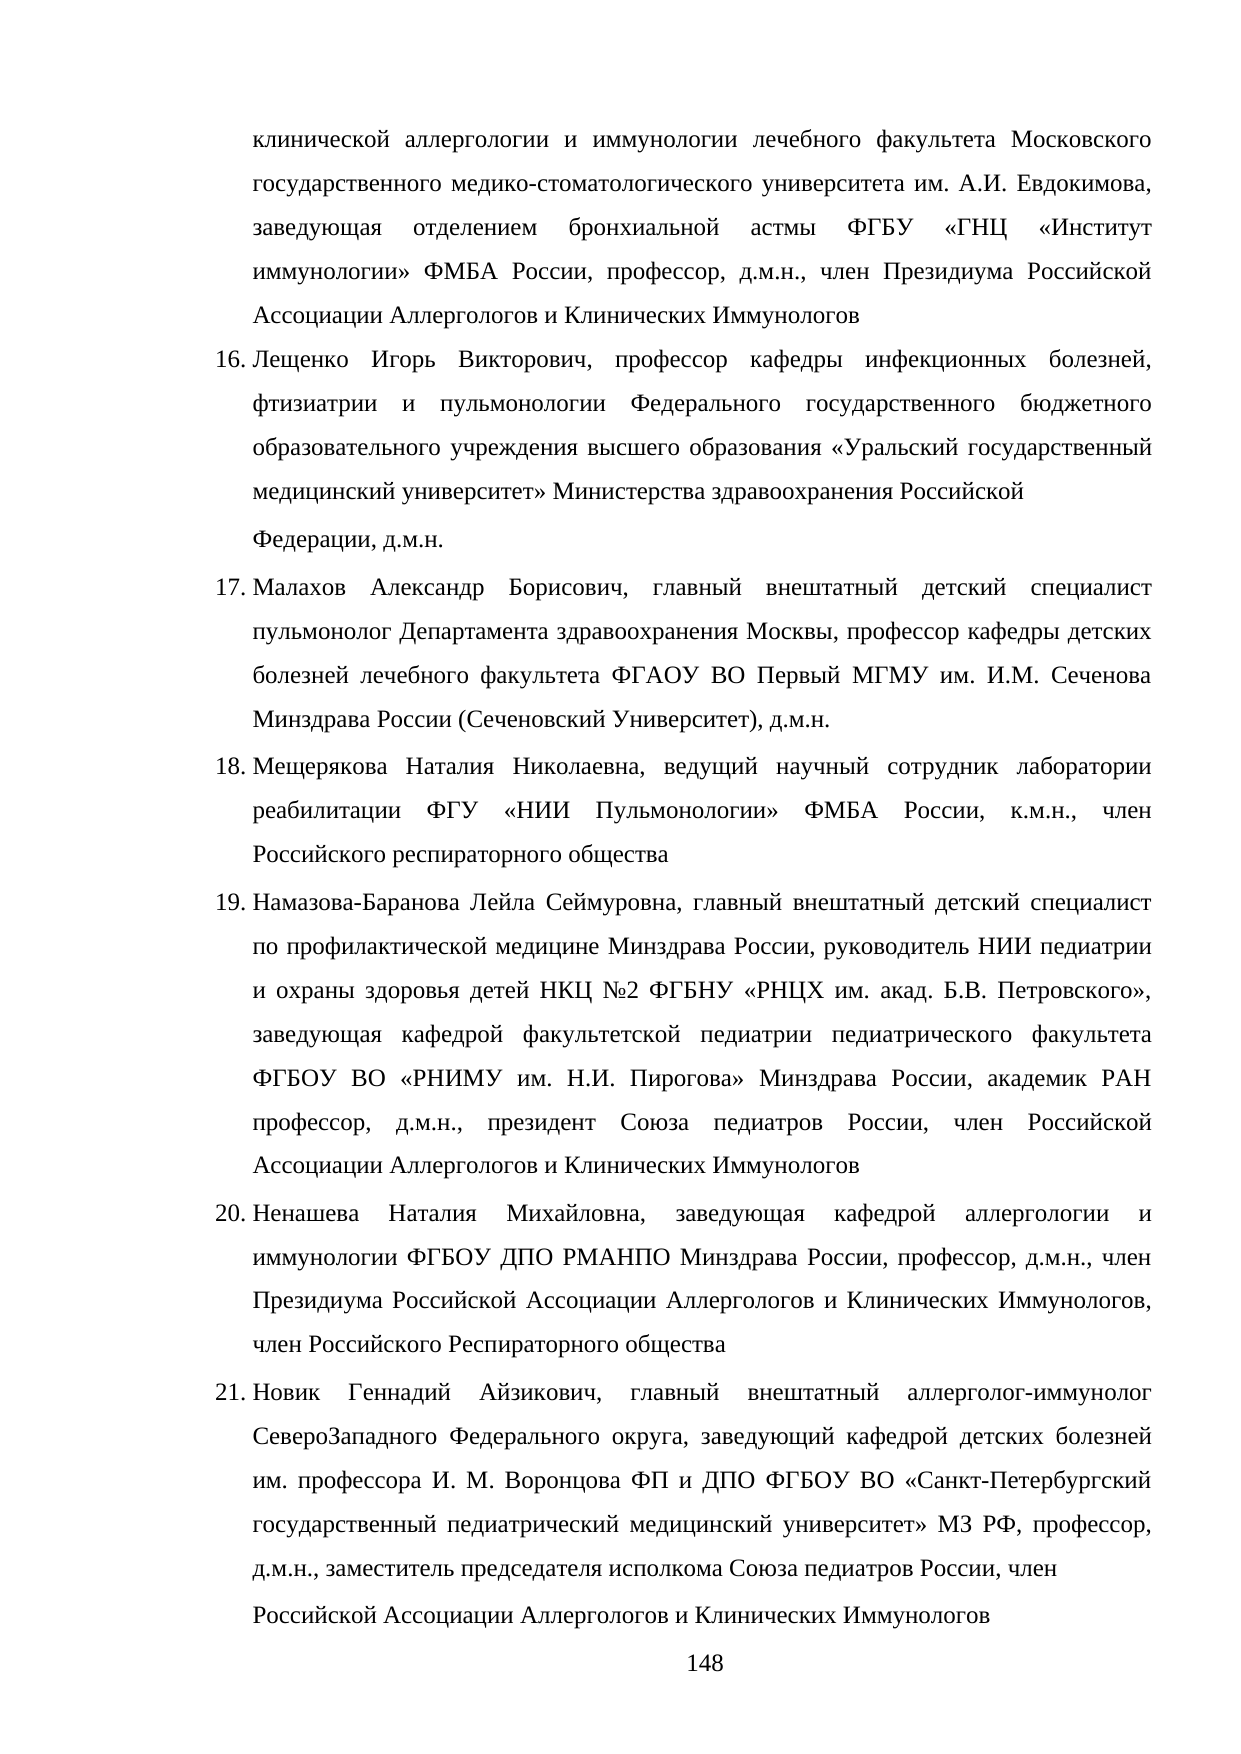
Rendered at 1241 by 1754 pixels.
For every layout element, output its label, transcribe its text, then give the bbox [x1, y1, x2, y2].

list Ненашева Наталия Михайловна, заведующая кафедрой аллергологии и иммунологии ФГБОУ ДПО РМАНПО Минздрава России, профессор, д.м.н., член Президиума Российской Ассоциации Аллергологов и Клинических Иммунологов, член Российского Респираторного общества [215, 1198, 1153, 1358]
list Лещенко Игорь Викторович, профессор кафедры инфекционных болезней, фтизиатрии и пульмонологии Федерального государственного бюджетного образовательного учреждения высшего образования «Уральский государственный медицинский университет» Министерства здравоохранения Российской [215, 344, 1153, 505]
list Малахов Александр Борисович, главный внештатный детский специалист пульмонолог Департамента здравоохранения Москвы, профессор кафедры детских болезней лечебного факультета ФГАОУ ВО Первый МГМУ им. И.М. Сеченова Минздрава России (Сеченовский Университет), д.м.н. [215, 572, 1153, 732]
list Мещерякова Наталия Николаевна, ведущий научный сотрудник лаборатории реабилитации ФГУ «НИИ Пульмонологии» ФМБА России, к.м.н., член Российского респираторного общества [215, 751, 1153, 868]
text Федерации, д.м.н. [252, 524, 1153, 553]
list Намазова-Баранова Лейла Сеймуровна, главный внештатный детский специалист по профилактической медицине Минздрава России, руководитель НИИ педиатрии и охраны здоровья детей НКЦ №2 ФГБНУ «РНЦХ им. акад. Б.В. Петровского», заведующая кафедрой факультетской педиатрии педиатрического факультета ФГБОУ ВО «РНИМУ им. Н.И. Пирогова» Минздрава России, академик РАН профессор, д.м.н., президент Союза педиатров России, член Российской Ассоциации Аллергологов и Клинических Иммунологов [215, 887, 1153, 1179]
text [252, 1600, 1153, 1628]
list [215, 124, 1153, 329]
list Новик Геннадий Айзикович, главный внештатный аллерголог-иммунолог СевероЗападного Федерального округа, заведующий кафедрой детских болезней им. профессора И. М. Воронцова ФП и ДПО ФГБОУ ВО «Санкт-Петербургский государственный педиатрический медицинский университет» МЗ РФ, профессор, д.м.н., заместитель председателя исполкома Союза педиатров России, член [215, 1377, 1153, 1581]
